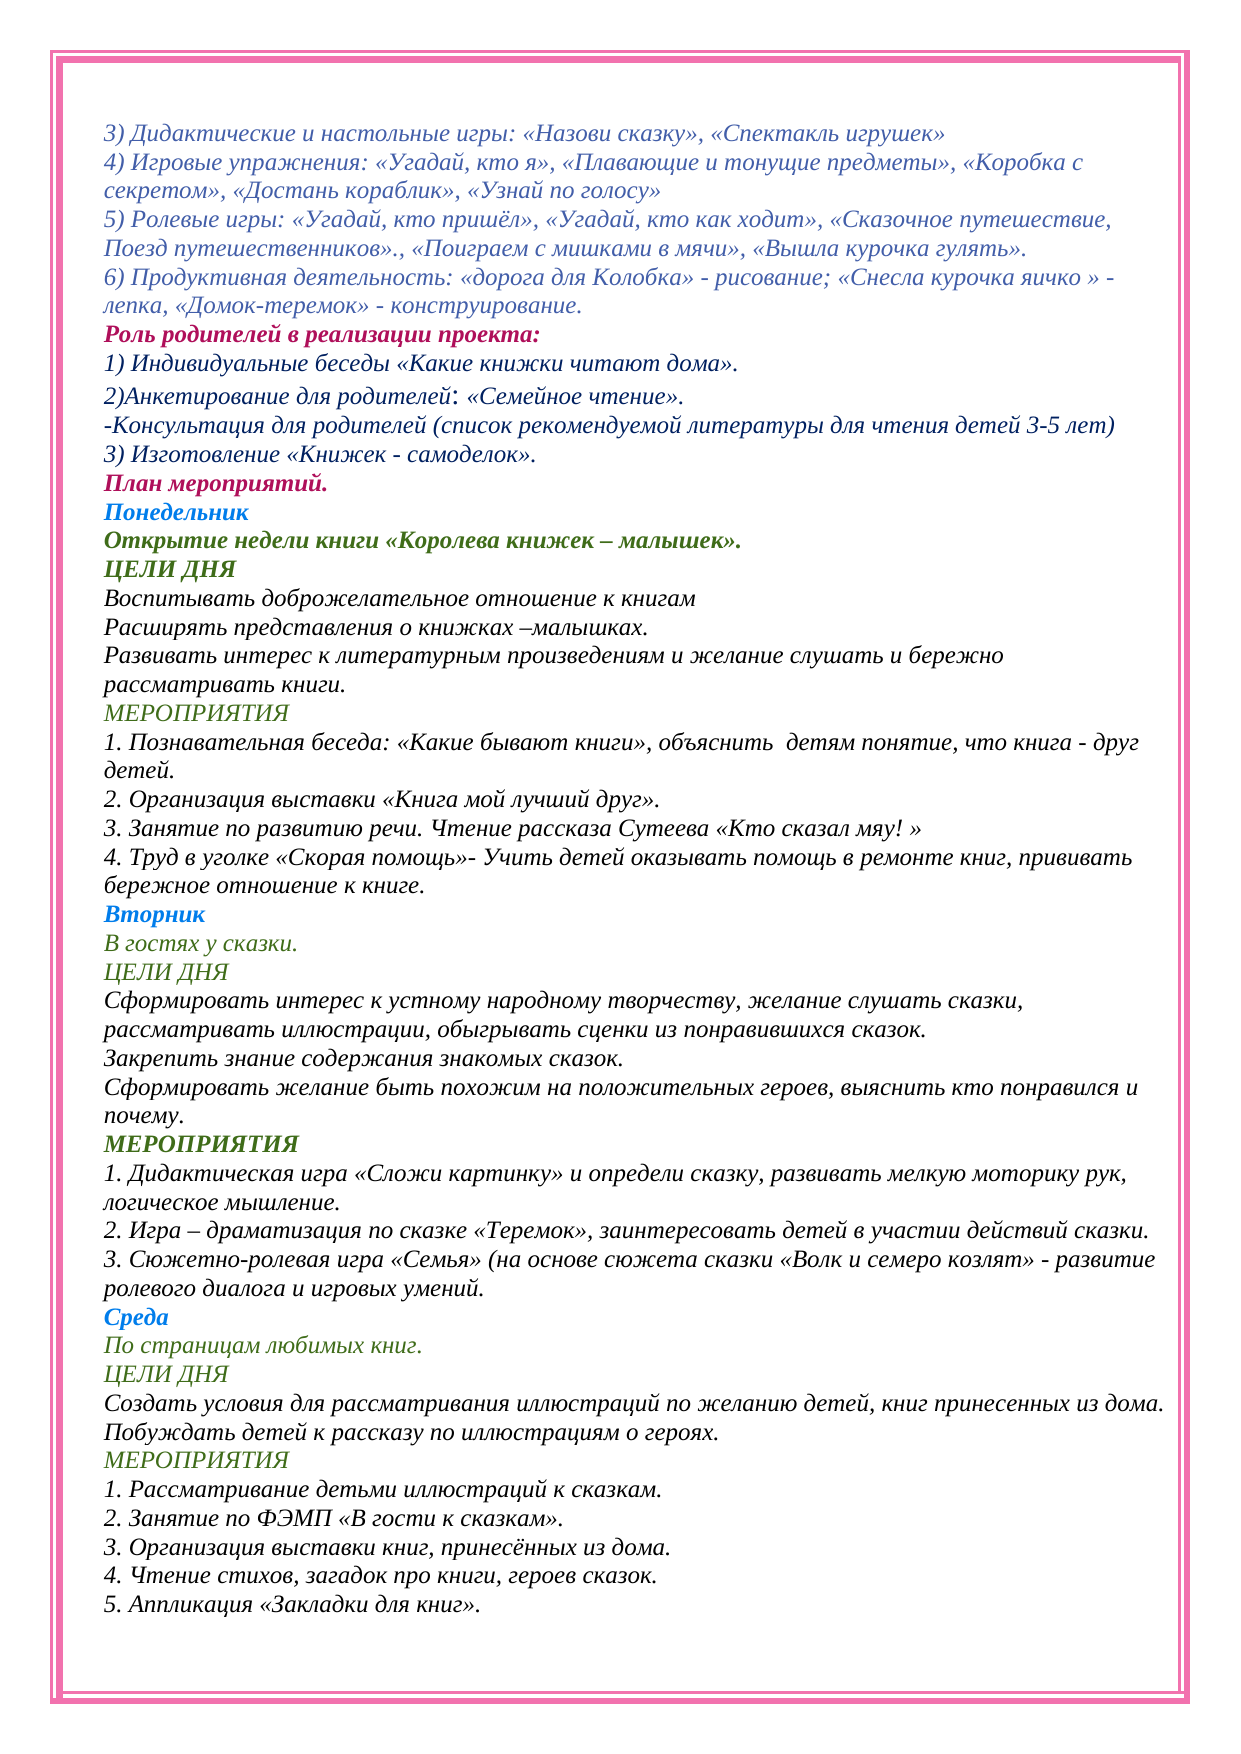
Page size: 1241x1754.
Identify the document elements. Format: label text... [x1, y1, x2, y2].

text -Консультация для родителей (список рекомендуемой литературы для чтения детей 3-5 лет) 3) Изготовление «Книжек - самоделок». План мероприятий. Понедельник [103, 410, 1167, 525]
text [103, 1158, 1167, 1618]
text Роль родителей в реализации проекта: 1) Индивидуальные беседы «Какие книжки читают дома». 2)Анкетирование для родителей: «Семейное чтение». [103, 319, 1166, 410]
text Открытие недели книги «Королева книжек – малышек». ЦЕЛИ ДНЯ Воспитывать доброжелательное отношение к книгам Расширять представления о книжках –малышках. Развивать интерес к литературным произведениям и желание слушать и бережно рассматривать книги. МЕРОПРИЯТИЯ 1. Познавательная беседа: «Какие бывают книги», объяснить детям понятие, что книга - друг детей. 2. Организация выставки «Книга мой лучший друг». 3. Занятие по развитию речи. Чтение рассказа Сутеева «Кто сказал мяу! » 4. Труд в уголке «Скорая помощь»- Учить детей оказывать помощь в ремонте книг, прививать бережное отношение к книге. Вторник В гостях у сказки. ЦЕЛИ ДНЯ Сформировать интерес к устному народному творчеству, желание слушать сказки, рассматривать иллюстрации, обыгрывать сценки из понравившихся сказок. Закрепить знание содержания знакомых сказок. Сформировать желание быть похожим на положительных героев, выяснить кто понравился и почему. [103, 525, 1167, 1129]
text МЕРОПРИЯТИЯ [103, 1129, 1167, 1158]
